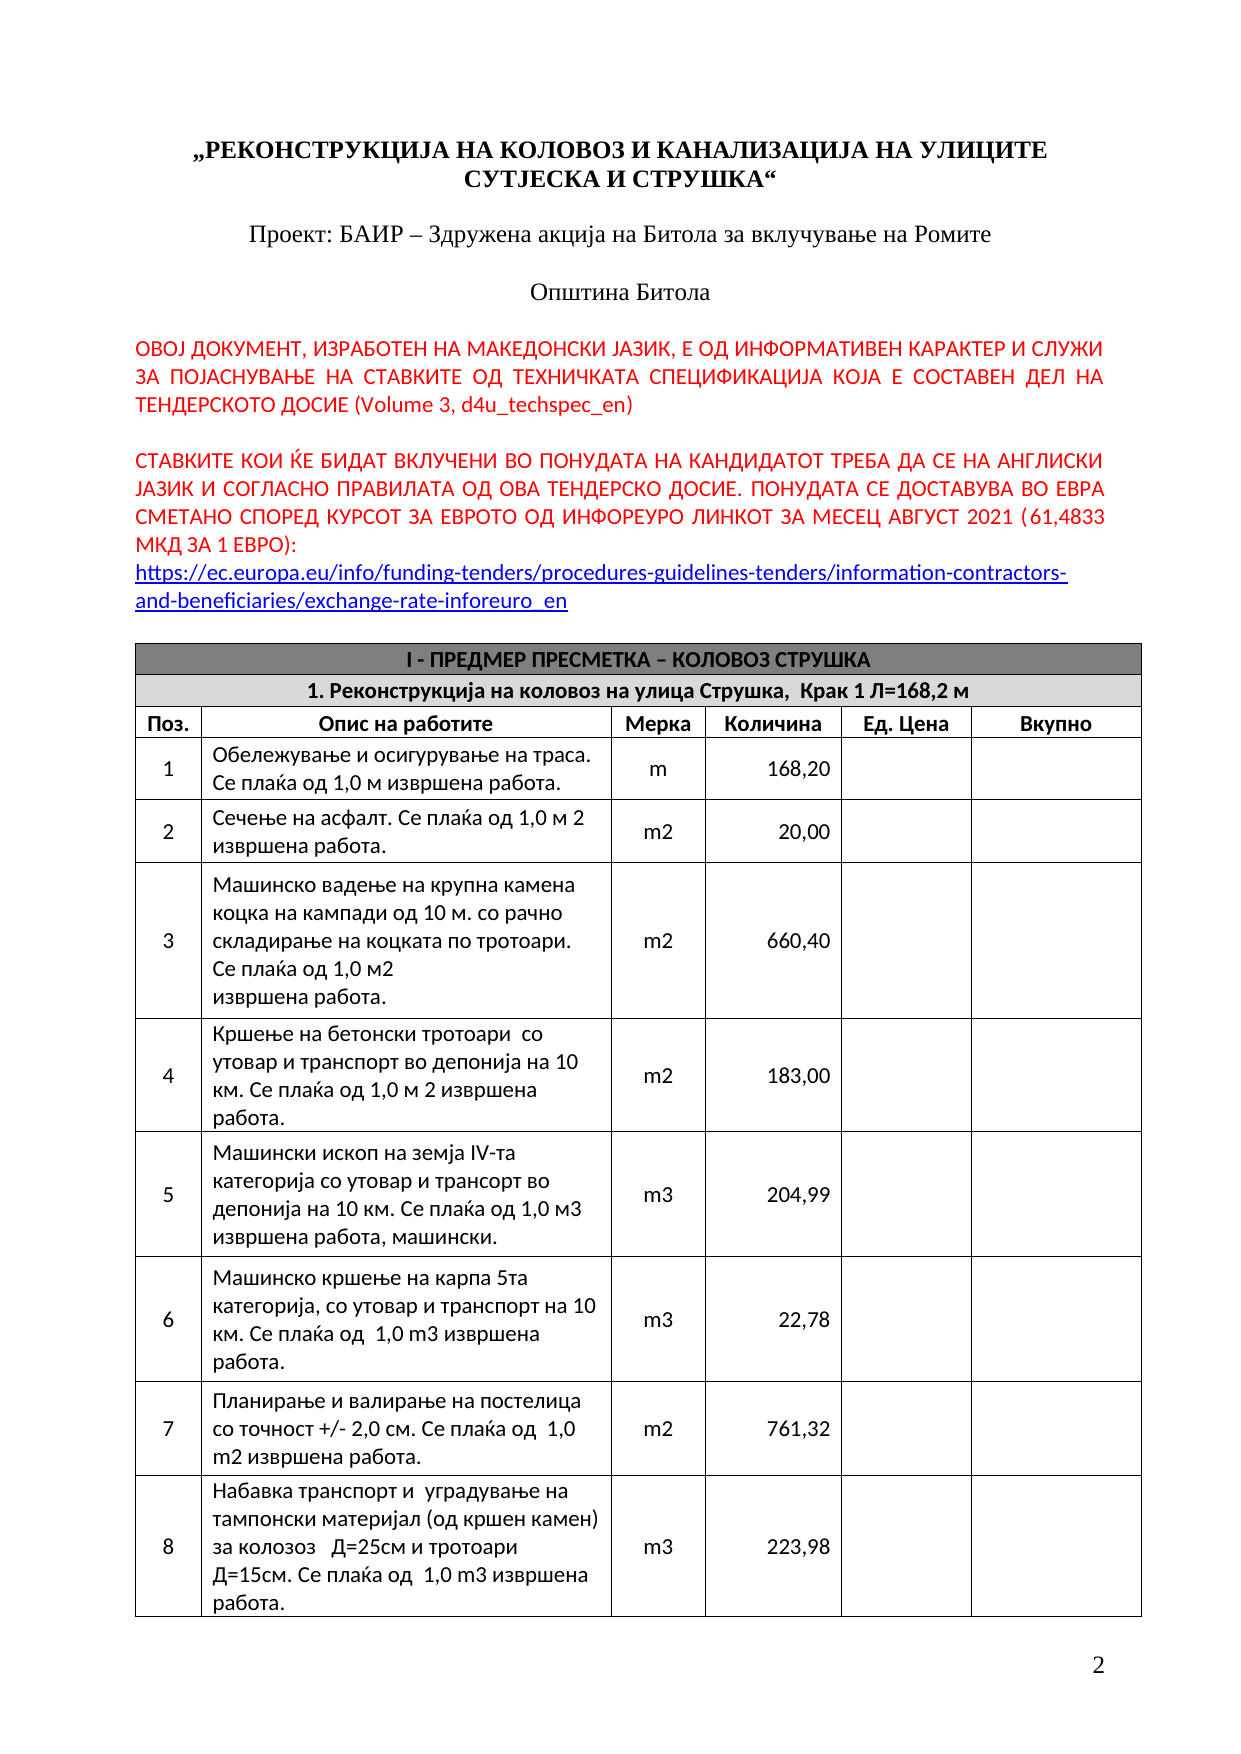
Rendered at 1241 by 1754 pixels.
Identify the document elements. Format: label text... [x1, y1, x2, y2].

table_cell Мерка [612, 707, 705, 737]
table_cell m [612, 738, 705, 799]
table_cell [842, 1476, 971, 1616]
table_cell m3 [612, 1132, 705, 1256]
table_cell 22,78 [706, 1257, 841, 1381]
text Општина Битола [135, 277, 1105, 305]
table_cell 7 [136, 1382, 201, 1475]
table_cell [972, 738, 1141, 799]
table_cell Машинско вадење на крупна камена коцка на кампади од 10 м. со рачно складирање на коцката по тротоари. Се плаќа од 1,0 м2 извршена работа. [202, 863, 611, 1018]
table_cell Кршење на бетонски тротоари со утовар и транспорт во депонија на 10 км. Се плаќа од 1,0 м 2 извршена работа. [202, 1019, 611, 1131]
table_cell Планирање и валирање на постелица со точност +/- 2,0 см. Се плаќа од 1,0 m2 извршена работа. [202, 1382, 611, 1475]
table_cell m2 [612, 800, 705, 862]
table_cell 183,00 [706, 1019, 841, 1131]
table_cell [972, 1257, 1141, 1381]
table_cell Опис на работите [202, 707, 611, 737]
text ОВОЈ ДОКУМЕНТ, ИЗРАБОТЕН НА МАКЕДОНСКИ ЈАЗИК, Е ОД ИНФОРМАТИВЕН КАРАКТЕР И СЛУЖИ ЗА ПОЈАСНУВАЊЕ НА СТАВКИТЕ ОД ТЕХНИЧКАТА СПЕЦИФИКАЦИЈА КОЈА Е СОСТАВЕН ДЕЛ НА ТЕНДЕРСКОТО ДОСИЕ (Volume 3, d4u_techspec_en) [135, 334, 1105, 418]
table_cell [972, 1019, 1141, 1131]
table_cell [842, 863, 971, 1018]
table_cell [842, 738, 971, 799]
table_cell Вкупно [972, 707, 1141, 737]
table_cell [842, 1257, 971, 1381]
table_cell 660,40 [706, 863, 841, 1018]
table_header I - ПРЕДМЕР ПРЕСМЕТКА – КОЛОВОЗ СТРУШКА [136, 644, 1141, 674]
table_cell Сечење на асфалт. Се плаќа од 1,0 м 2 извршена работа. [202, 800, 611, 862]
table_cell m2 [612, 1019, 705, 1131]
table_cell 2 [136, 800, 201, 862]
table_cell 8 [136, 1476, 201, 1616]
table_cell 168,20 [706, 738, 841, 799]
table_cell m3 [612, 1257, 705, 1381]
table_cell Набавка транспорт и уградување на тампонски материјал (од кршен камен) за колозоз Д=25см и тротоари Д=15см. Се плаќа од 1,0 m3 извршена работа. [202, 1476, 611, 1616]
table_cell 5 [136, 1132, 201, 1256]
table_cell 223,98 [706, 1476, 841, 1616]
table_cell 6 [136, 1257, 201, 1381]
table_cell [972, 1476, 1141, 1616]
table_cell m2 [612, 1382, 705, 1475]
table_cell [842, 800, 971, 862]
table_cell [972, 863, 1141, 1018]
table_cell [842, 1382, 971, 1475]
table_cell [972, 800, 1141, 862]
table_cell [972, 1382, 1141, 1475]
table_cell 761,32 [706, 1382, 841, 1475]
table_cell 1. Реконструкција на коловоз на улица Струшка, Крак 1 Л=168,2 м [136, 675, 1141, 706]
table_cell [842, 1132, 971, 1256]
table_cell 1 [136, 738, 201, 799]
table_cell [972, 1132, 1141, 1256]
text СТАВКИТЕ КОИ ЌЕ БИДАТ ВКЛУЧЕНИ ВО ПОНУДАТА НА КАНДИДАТОТ ТРЕБА ДА СЕ НА АНГЛИСКИ ЈАЗИК И СОГЛАСНО ПРАВИЛАТА ОД ОВА ТЕНДЕРСКО ДОСИЕ. ПОНУДАТА СЕ ДОСТАВУВА ВО ЕВРА СМЕТАНО СПОРЕД КУРСОТ ЗА ЕВРОТО ОД ИНФОРЕУРО ЛИНКОТ ЗА МЕСЕЦ АВГУСТ 2021 (61,4833 МКД ЗА 1 ЕВРО): [135, 446, 1105, 558]
table_cell Количина [706, 707, 841, 737]
table_cell [842, 1019, 971, 1131]
table_cell Машинско кршење на карпа 5та категорија, со утовар и транспорт на 10 км. Се плаќа од 1,0 m3 извршена работа. [202, 1257, 611, 1381]
table_cell 20,00 [706, 800, 841, 862]
table_cell Машински ископ на земја IV-та категорија со утовар и трансорт во депонија на 10 км. Се плаќа од 1,0 м3 извршена работа, машински. [202, 1132, 611, 1256]
table_cell m3 [612, 1476, 705, 1616]
table_cell 3 [136, 863, 201, 1018]
table_cell Ед. Цена [842, 707, 971, 737]
table_cell 4 [136, 1019, 201, 1131]
table_cell m2 [612, 863, 705, 1018]
text Проект: БАИР – Здружена акција на Битола за вклучување на Ромите [135, 219, 1105, 248]
text https://ec.europa.eu/info/funding-tenders/procedures-guidelines-tenders/information-contractors-and-beneficiaries/exchange-rate-inforeuro_en [135, 558, 1105, 614]
table_cell Обележување и осигурување на траса. Се плаќа од 1,0 м извршена работа. [202, 738, 611, 799]
text „РЕКОНСТРУКЦИЈА НА КОЛОВОЗ И КАНАЛИЗАЦИЈА НА УЛИЦИТЕ СУТЈЕСКА И СТРУШКА“ [135, 135, 1105, 193]
table_cell 204,99 [706, 1132, 841, 1256]
table_cell Поз. [136, 707, 201, 737]
